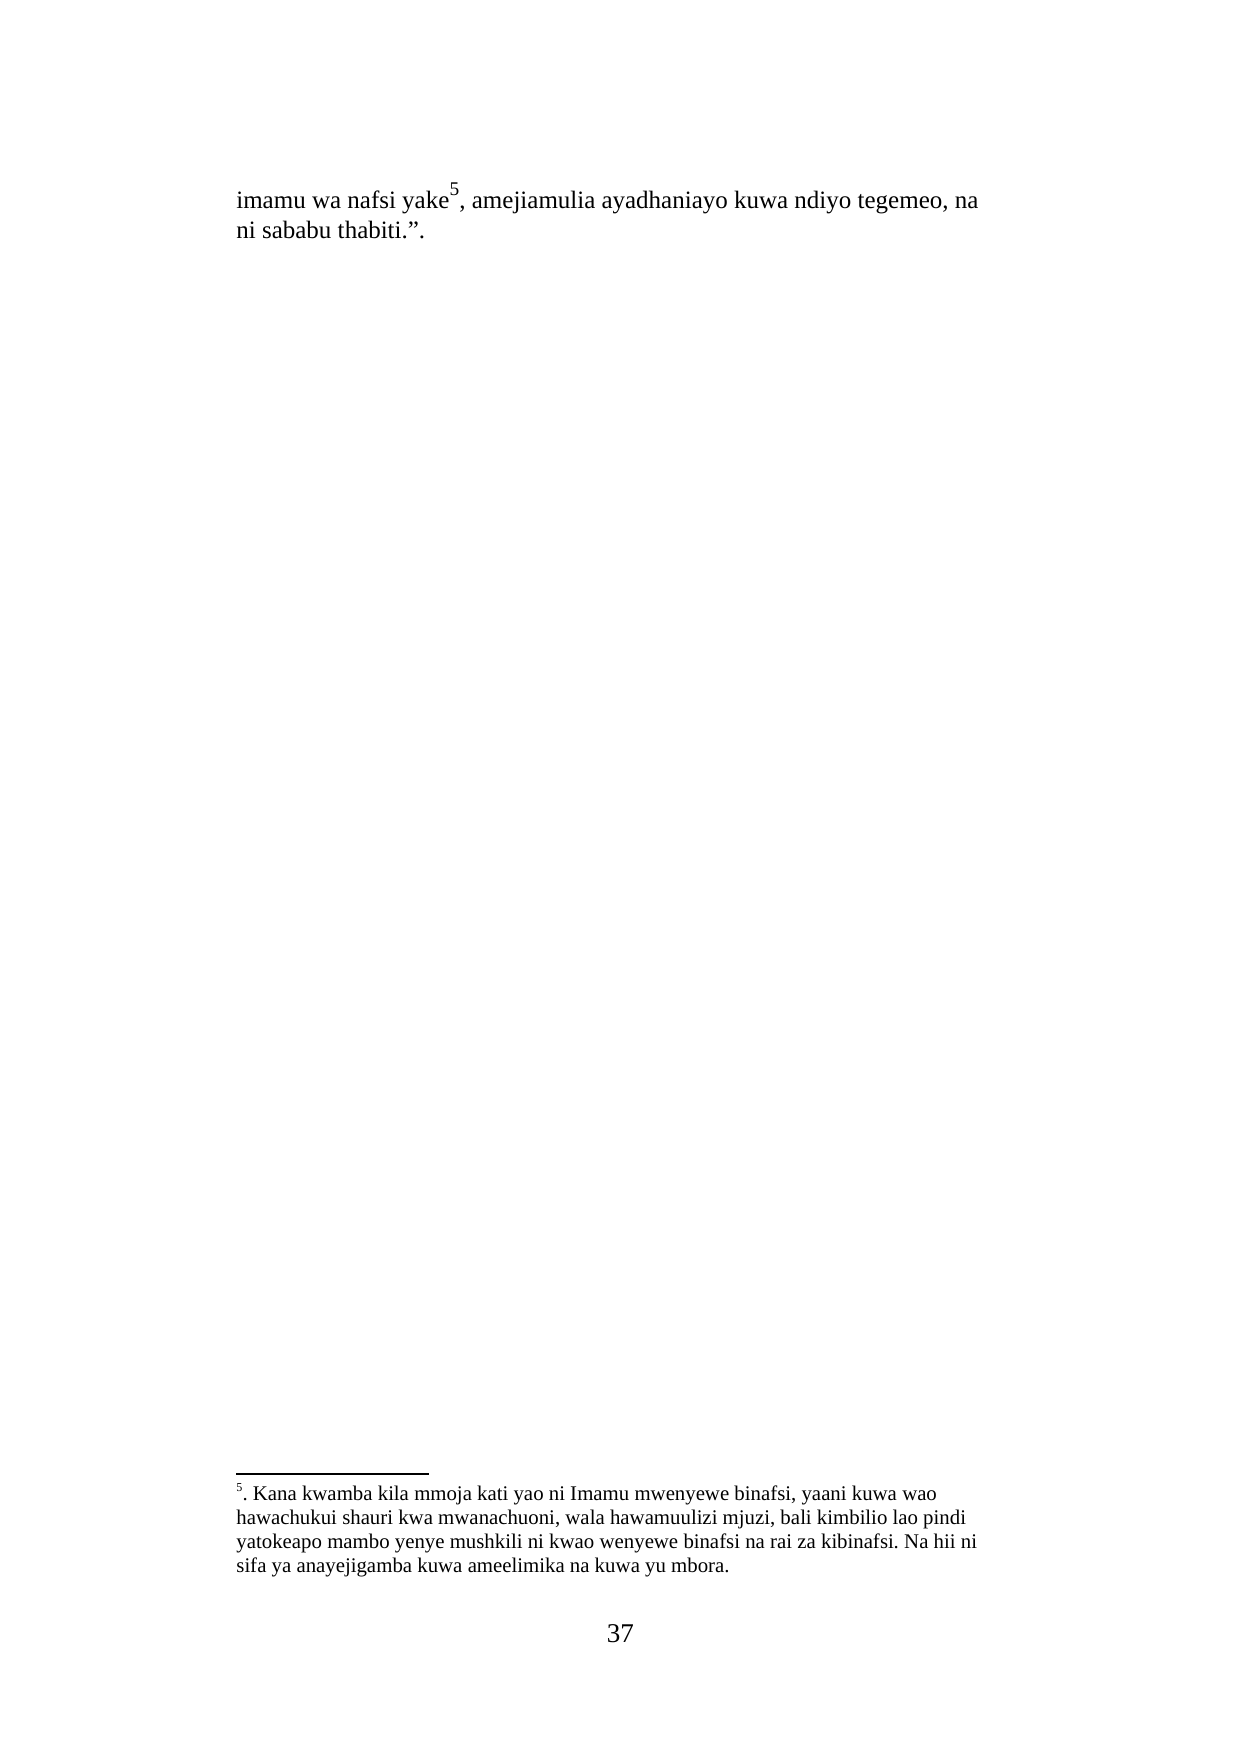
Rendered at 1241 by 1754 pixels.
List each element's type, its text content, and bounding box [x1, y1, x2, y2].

text Kwa wao jema ni lile wanalolipenda wao, na ovu kwao ni walikataalo, kimbilio lao katika matatizo ni kwao wenyewe binafsi, mategemeo yao katika mambo yanayoshakiwa ni rai zao. Kama kwamba kila mmoja ni imamu wa nafsi yake, amejiamulia ayadhaniayo kuwa ndiyo tegemeo, na ni sababu thabiti.”. [236, 177, 1004, 244]
